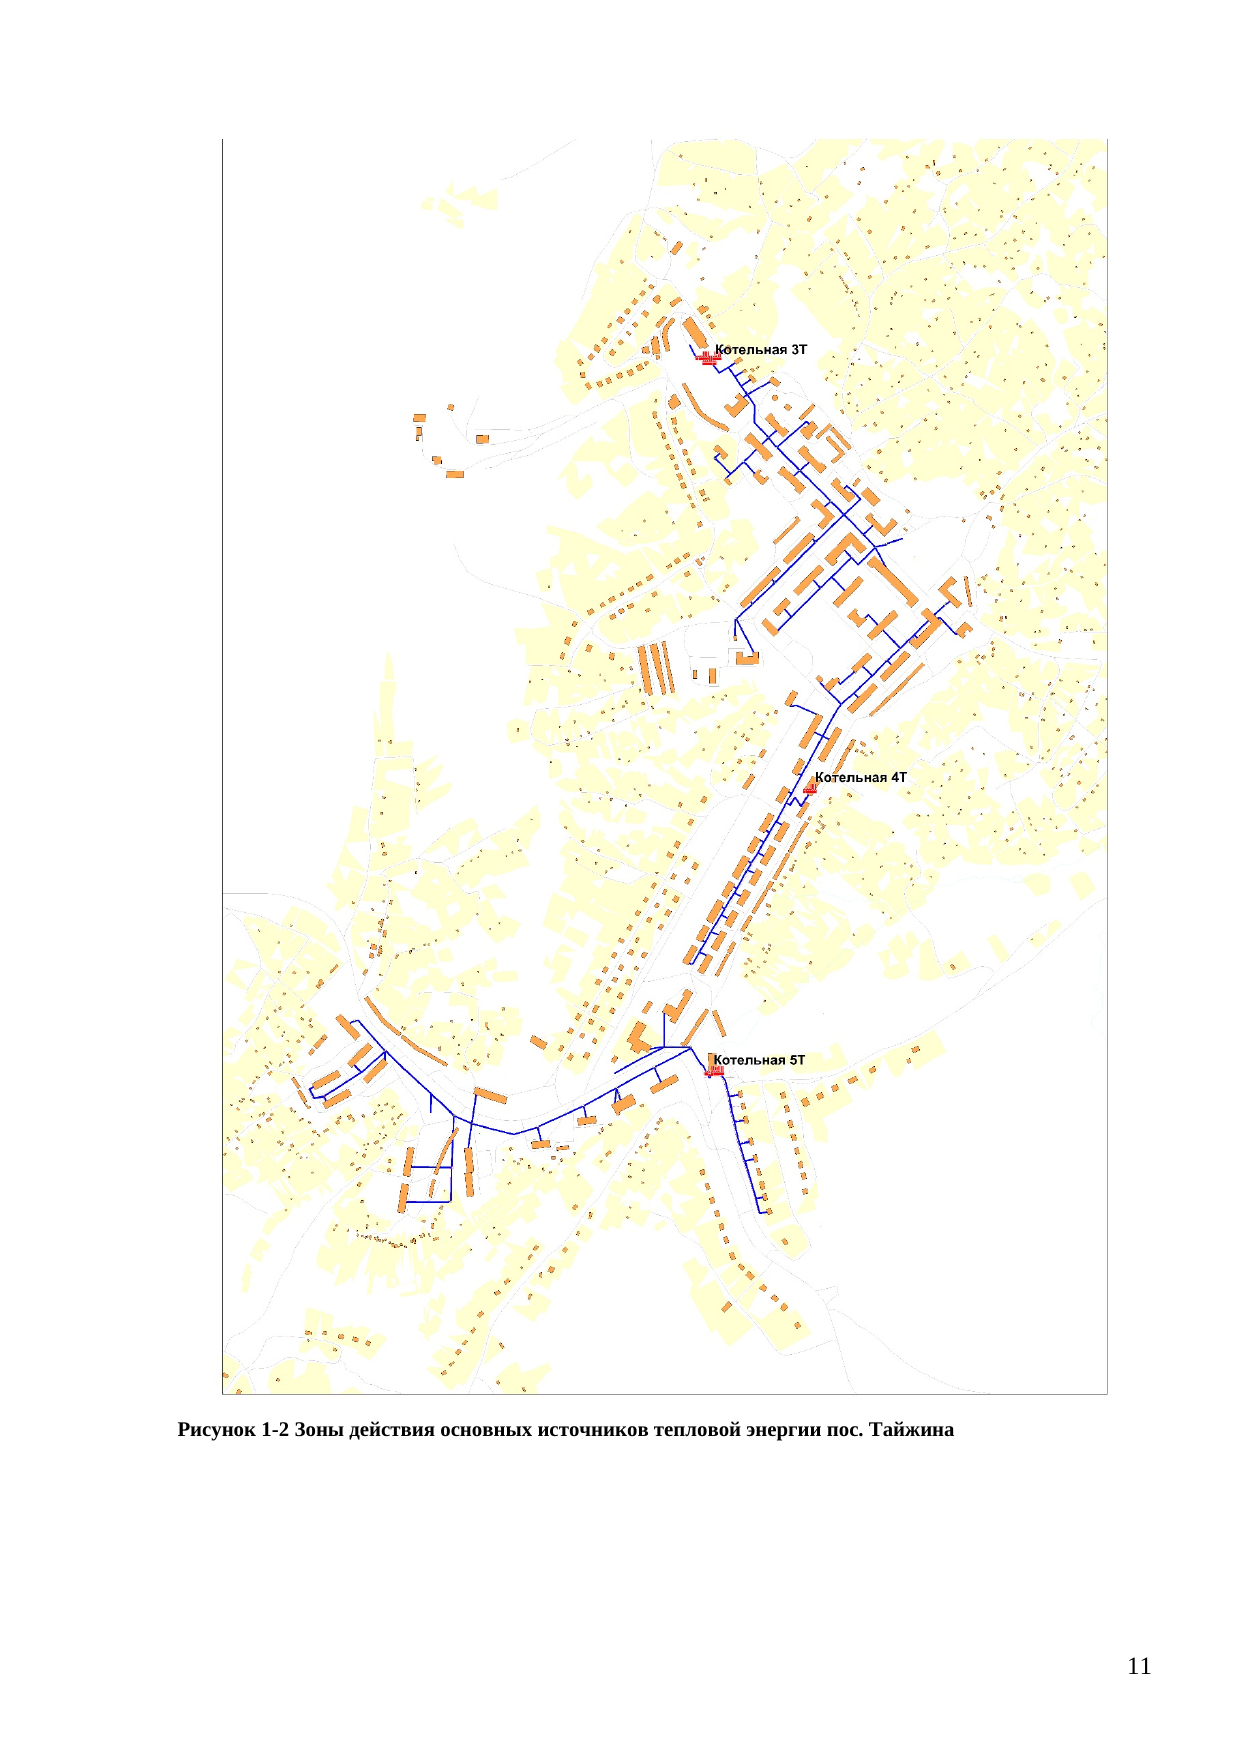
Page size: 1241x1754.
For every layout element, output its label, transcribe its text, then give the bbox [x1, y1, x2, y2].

text Рисунок 1-2 Зоны действия основных источников тепловой энергии пос. Тайжина [177, 1417, 1152, 1441]
picture [213, 130, 1116, 1405]
